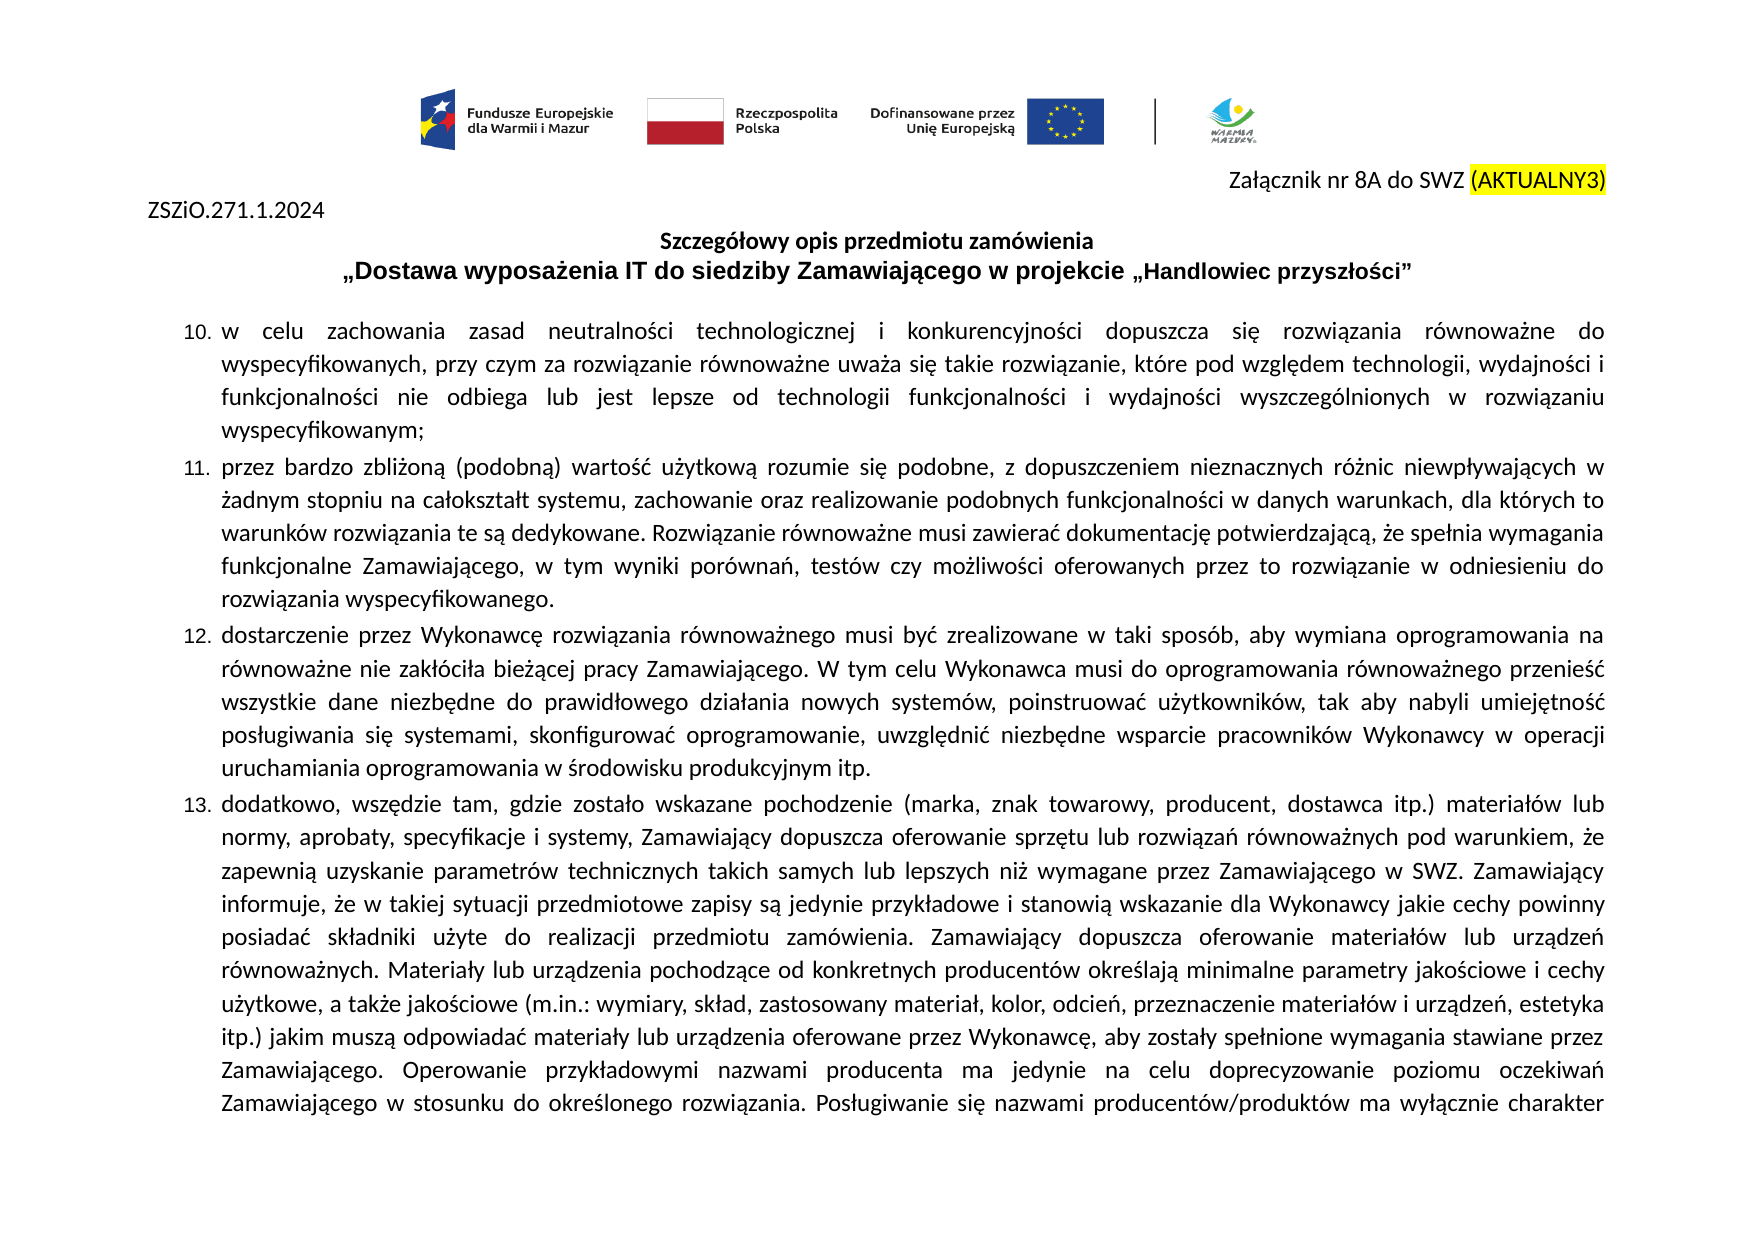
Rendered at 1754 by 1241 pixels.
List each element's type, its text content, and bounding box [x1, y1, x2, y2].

picture [404, 73, 1350, 165]
list przez bardzo zbliżoną (podobną) wartość użytkową rozumie się podobne, z dopuszczeniem nieznacznych różnic niewpływających w żadnym stopniu na całokształt systemu, zachowanie oraz realizowanie podobnych funkcjonalności w danych warunkach, dla których to warunków rozwiązania te są dedykowane. Rozwiązanie równoważne musi zawierać dokumentację potwierdzającą, że spełnia wymagania funkcjonalne Zamawiającego, w tym wyniki porównań, testów czy możliwości oferowanych przez to rozwiązanie w odniesieniu do rozwiązania wyspecyfikowanego. [183, 451, 1606, 614]
list dostarczenie przez Wykonawcę rozwiązania równoważnego musi być zrealizowane w taki sposób, aby wymiana oprogramowania na równoważne nie zakłóciła bieżącej pracy Zamawiającego. W tym celu Wykonawca musi do oprogramowania równoważnego przenieść wszystkie dane niezbędne do prawidłowego działania nowych systemów, poinstruować użytkowników, tak aby nabyli umiejętność posługiwania się systemami, skonfigurować oprogramowanie, uwzględnić niezbędne wsparcie pracowników Wykonawcy w operacji uruchamiania oprogramowania w środowisku produkcyjnym itp. [183, 619, 1606, 783]
list w celu zachowania zasad neutralności technologicznej i konkurencyjności dopuszcza się rozwiązania równoważne do wyspecyfikowanych, przy czym za rozwiązanie równoważne uważa się takie rozwiązanie, które pod względem technologii, wydajności i funkcjonalności nie odbiega lub jest lepsze od technologii funkcjonalności i wydajności wyszczególnionych w rozwiązaniu wyspecyfikowanym; [183, 315, 1606, 445]
